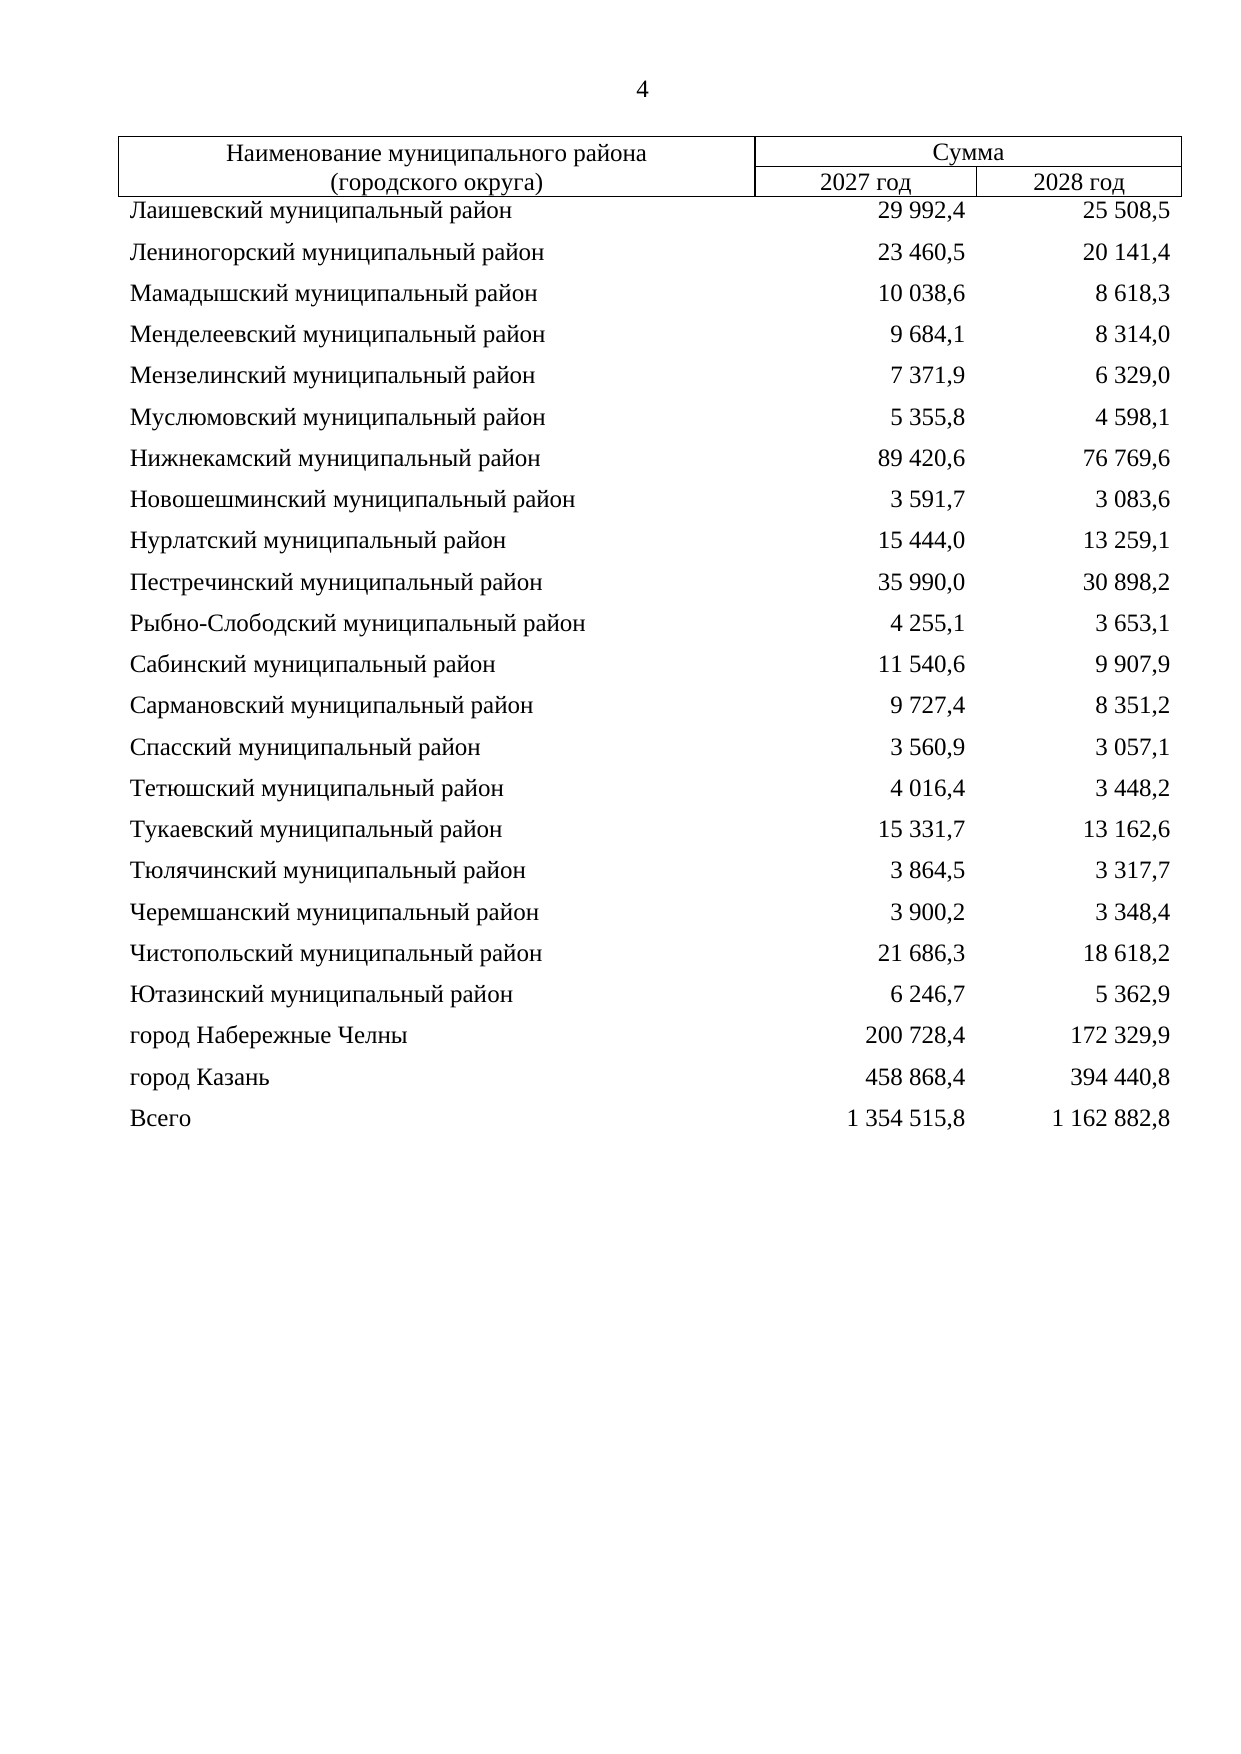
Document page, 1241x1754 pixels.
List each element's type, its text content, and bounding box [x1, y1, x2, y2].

table_cell Нурлатский муниципальный район [118, 526, 755, 567]
table_cell 10 038,6 [755, 278, 976, 319]
table_cell 8 314,0 [976, 319, 1181, 361]
table_cell Сабинский муниципальный район [118, 649, 755, 691]
table_cell Сармановский муниципальный район [118, 691, 755, 732]
table_cell 3 317,7 [976, 856, 1181, 897]
table_cell 4 255,1 [755, 608, 976, 649]
table_cell 15 444,0 [755, 526, 976, 567]
table_cell 6 246,7 [755, 979, 976, 1021]
table_cell Мензелинский муниципальный район [118, 361, 755, 402]
table_cell Рыбно-Слободский муниципальный район [118, 608, 755, 649]
table_cell 1 354 515,8 [755, 1103, 976, 1144]
table_cell 5 362,9 [976, 979, 1181, 1021]
table_cell 458 868,4 [755, 1062, 976, 1103]
table_cell 2028 год [977, 167, 1181, 196]
table_cell Ютазинский муниципальный район [118, 979, 755, 1021]
table_cell 8 618,3 [976, 278, 1181, 319]
table_cell 5 355,8 [755, 402, 976, 443]
table_cell 29 992,4 [755, 197, 976, 237]
table_cell 1 162 882,8 [976, 1103, 1181, 1144]
table_cell 3 900,2 [755, 897, 976, 938]
table_cell 3 864,5 [755, 856, 976, 897]
table_cell 18 618,2 [976, 938, 1181, 979]
table_cell 25 508,5 [976, 197, 1181, 237]
table_cell Мамадышский муниципальный район [118, 278, 755, 319]
table_cell 200 728,4 [755, 1021, 976, 1062]
table_cell 394 440,8 [976, 1062, 1181, 1103]
table_cell 20 141,4 [976, 237, 1181, 278]
table_cell Черемшанский муниципальный район [118, 897, 755, 938]
table_cell 3 348,4 [976, 897, 1181, 938]
table_cell Спасский муниципальный район [118, 732, 755, 773]
table_cell 3 448,2 [976, 773, 1181, 814]
table_cell 3 083,6 [976, 484, 1181, 526]
table_cell Пестречинский муниципальный район [118, 567, 755, 608]
table_cell Лениногорский муниципальный район [118, 237, 755, 278]
table_cell 6 329,0 [976, 361, 1181, 402]
table_cell Тюлячинский муниципальный район [118, 856, 755, 897]
table_cell 7 371,9 [755, 361, 976, 402]
table_cell 172 329,9 [976, 1021, 1181, 1062]
table_header Наименование муниципального района (городского округа) [119, 137, 754, 196]
table_cell 76 769,6 [976, 443, 1181, 484]
table_cell 3 560,9 [755, 732, 976, 773]
table_cell 3 591,7 [755, 484, 976, 526]
table_cell 9 684,1 [755, 319, 976, 361]
table_cell 13 259,1 [976, 526, 1181, 567]
table_cell город Казань [118, 1062, 755, 1103]
table_cell Чистопольский муниципальный район [118, 938, 755, 979]
table_cell 35 990,0 [755, 567, 976, 608]
table_cell 11 540,6 [755, 649, 976, 691]
table_cell 4 598,1 [976, 402, 1181, 443]
table_cell город Набережные Челны [118, 1021, 755, 1062]
table_header Сумма [756, 137, 1181, 166]
table_cell Тукаевский муниципальный район [118, 814, 755, 856]
table_cell Новошешминский муниципальный район [118, 484, 755, 526]
table_cell 89 420,6 [755, 443, 976, 484]
table_cell 8 351,2 [976, 691, 1181, 732]
table_cell Менделеевский муниципальный район [118, 319, 755, 361]
table_cell 9 907,9 [976, 649, 1181, 691]
table_cell 13 162,6 [976, 814, 1181, 856]
table_cell Всего [118, 1103, 755, 1144]
table_cell 2027 год [756, 167, 976, 196]
table_cell Лаишевский муниципальный район [118, 197, 755, 237]
table_cell Муслюмовский муниципальный район [118, 402, 755, 443]
table_cell 3 653,1 [976, 608, 1181, 649]
table_cell 21 686,3 [755, 938, 976, 979]
table_cell 23 460,5 [755, 237, 976, 278]
table_cell 15 331,7 [755, 814, 976, 856]
table_cell 4 016,4 [755, 773, 976, 814]
table_cell 9 727,4 [755, 691, 976, 732]
table_cell 3 057,1 [976, 732, 1181, 773]
table_cell Тетюшский муниципальный район [118, 773, 755, 814]
table_cell Нижнекамский муниципальный район [118, 443, 755, 484]
table_cell 30 898,2 [976, 567, 1181, 608]
